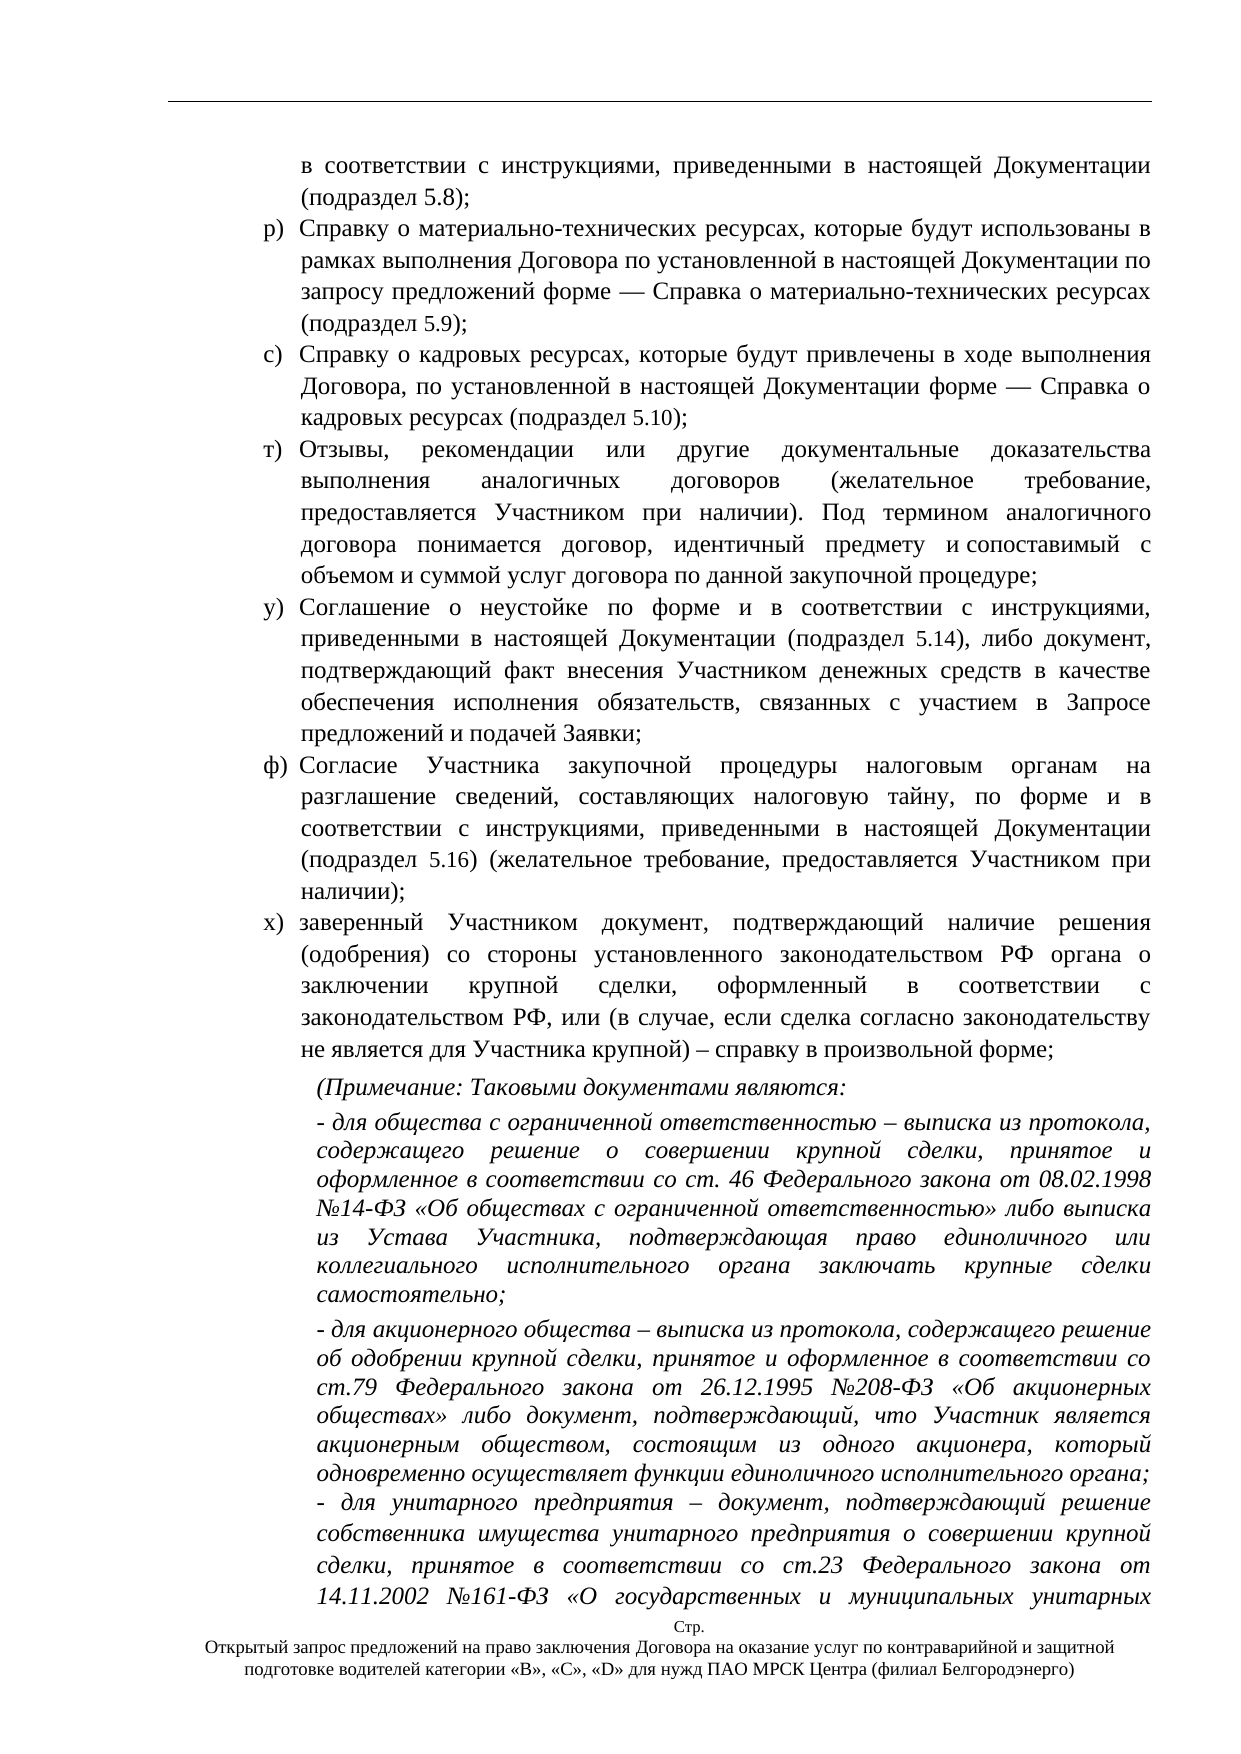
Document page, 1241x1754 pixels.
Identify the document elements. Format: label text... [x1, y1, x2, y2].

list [316, 1487, 1152, 1610]
list Отзывы, рекомендации или другие документальные доказательства выполнения аналогичных договоров (желательное требование, предоставляется Участником при наличии). Под термином аналогичного договора понимается договор, идентичный предмету и сопоставимый с объемом и суммой услуг договора по данной закупочной процедуре; [263, 434, 1152, 589]
list (Примечание: Таковыми документами являются: [316, 1072, 1152, 1100]
list Справку о кадровых ресурсах, которые будут привлечены в ходе выполнения Договора, по установленной в настоящей Документации форме — Справка о кадровых ресурсах (подраздел 5.10); [263, 339, 1152, 431]
list Соглашение о неустойке по форме и в соответствии с инструкциями, приведенными в настоящей Документации (подраздел 5.14), либо документ, подтверждающий факт внесения Участником денежных средств в качестве обеспечения исполнения обязательств, связанных с участием в Запросе предложений и подачей Заявки; [263, 592, 1152, 747]
list Согласие Участника закупочной процедуры налоговым органам на разглашение сведений, составляющих налоговую тайну, по форме и в соответствии с инструкциями, приведенными в настоящей Документации (подраздел 5.16) (желательное требование, предоставляется Участником при наличии); [263, 750, 1152, 905]
list - для акционерного общества – выписка из протокола, содержащего решение об одобрении крупной сделки, принятое и оформленное в соответствии со ст.79 Федерального закона от 26.12.1995 №208-ФЗ «Об акционерных обществах» либо документ, подтверждающий, что Участник является акционерным обществом, состоящим из одного акционера, который одновременно осуществляет функции единоличного исполнительного органа; [316, 1314, 1152, 1487]
list - для общества с ограниченной ответственностью – выписка из протокола, содержащего решение о совершении крупной сделки, принятое и оформленное в соответствии со ст. 46 Федерального закона от 08.02.1998 №14-ФЗ «Об обществах с ограниченной ответственностью» либо выписка из Устава Участника, подтверждающая право единоличного или коллегиального исполнительного органа заключать крупные сделки самостоятельно; [316, 1107, 1152, 1308]
list Справку о материально-технических ресурсах, которые будут использованы в рамках выполнения Договора по установленной в настоящей Документации по запросу предложений форме — Справка о материально-технических ресурсах (подраздел 5.9); [263, 213, 1152, 337]
list заверенный Участником документ, подтверждающий наличие решения (одобрения) со стороны установленного законодательством РФ органа о заключении крупной сделки, оформленный в соответствии с законодательством РФ, или (в случае, если сделка согласно законодательству не является для Участника крупной) – справку в произвольной форме; [263, 907, 1152, 1062]
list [263, 150, 1152, 210]
